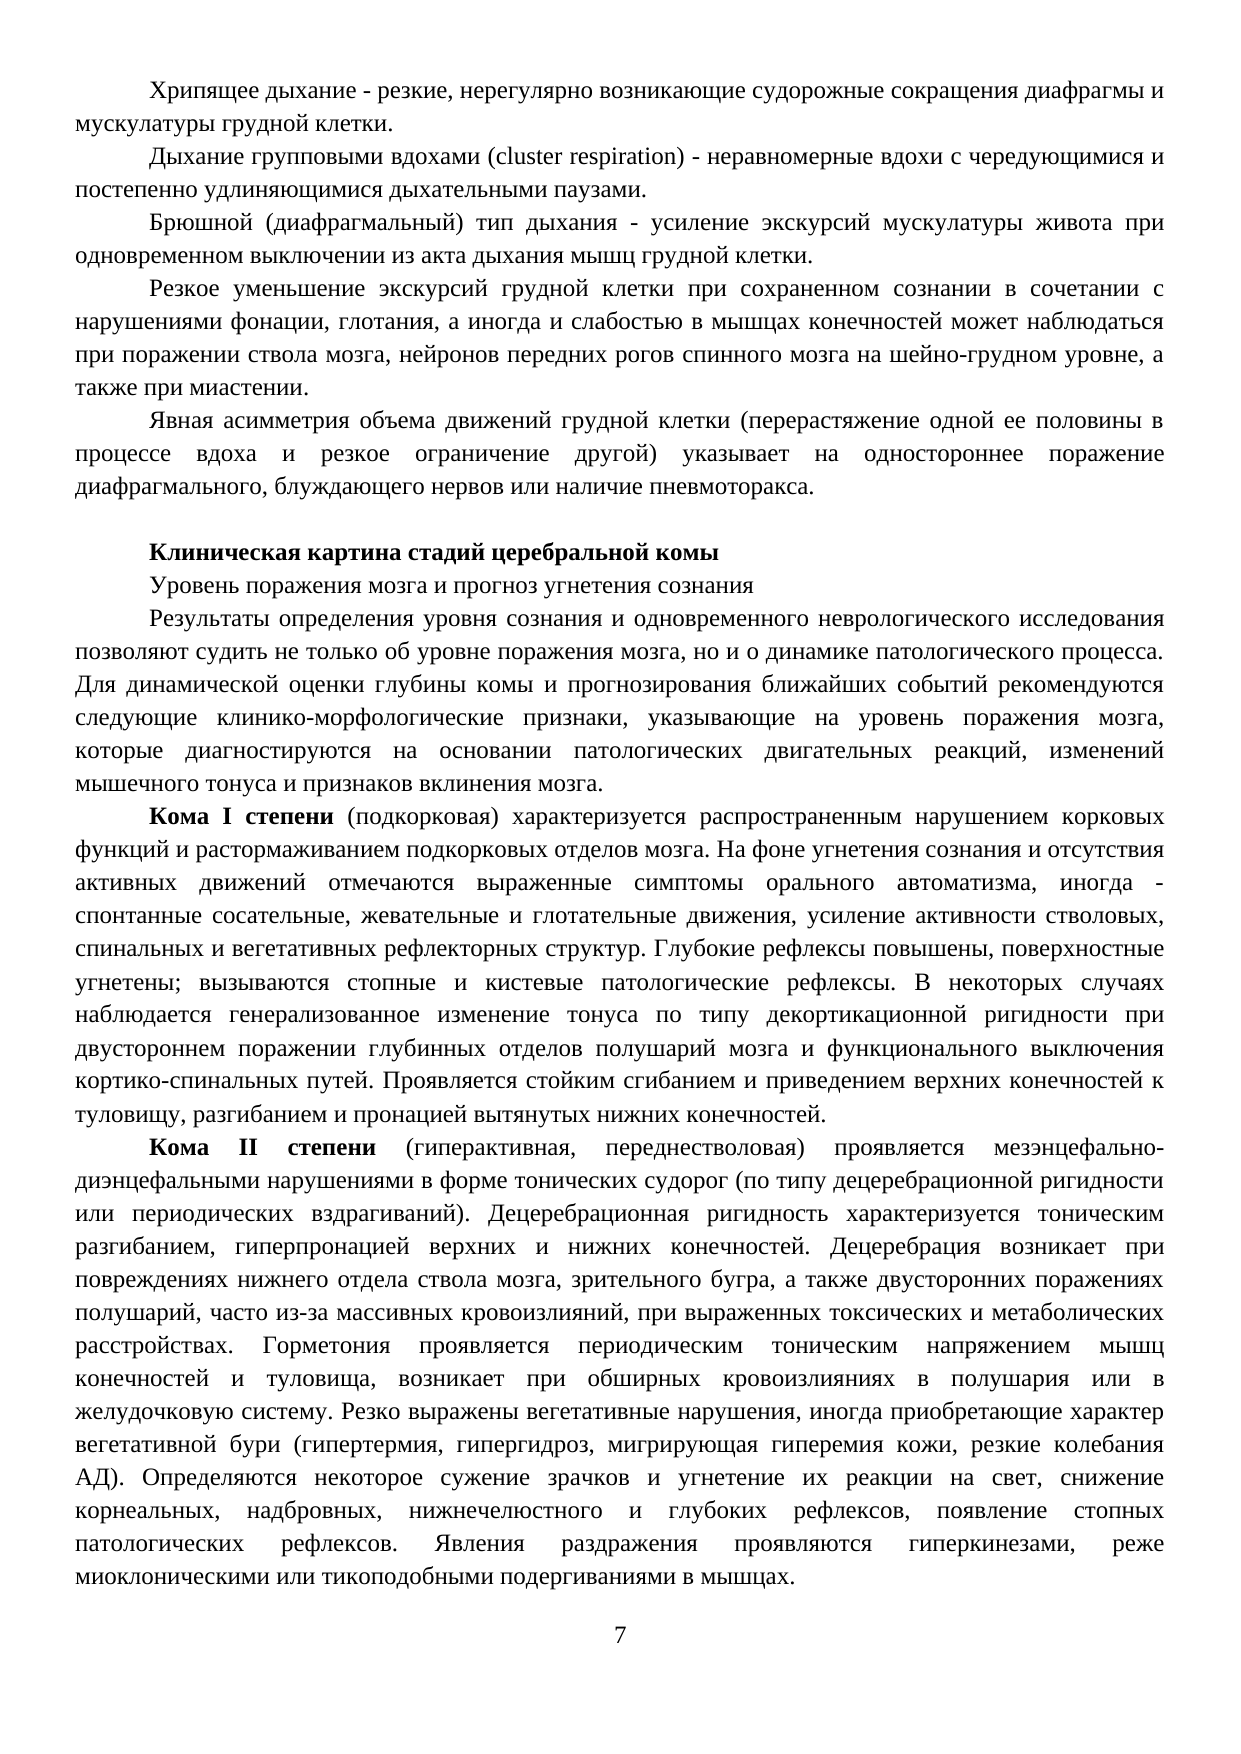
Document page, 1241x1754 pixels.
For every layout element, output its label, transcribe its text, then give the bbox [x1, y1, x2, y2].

text Результаты определения уровня сознания и одновременного неврологического исследования позволяют судить не только об уровне поражения мозга, но и о динамике патологического процесса. Для динамической оценки глубины комы и прогнозирования ближайших событий рекомендуются следующие клинико-морфологические признаки, указывающие на уровень поражения мозга, которые диагностируются на основании патологических двигательных реакций, изменений мышечного тонуса и признаков вклинения мозга. [75, 603, 1165, 797]
text Резкое уменьшение экскурсий грудной клетки при сохраненном сознании в сочетании с нарушениями фонации, глотания, а иногда и слабостью в мышцах конечностей может наблюдаться при поражении ствола мозга, нейронов передних рогов спинного мозга на шейно-грудном уровне, а также при миастении. [75, 273, 1165, 401]
text Хрипящее дыхание - резкие, нерегулярно возникающие судорожные сокращения диафрагмы и мускулатуры грудной клетки. [75, 75, 1165, 137]
text Уровень поражения мозга и прогноз угнетения сознания [75, 570, 1165, 599]
text Клиническая картина стадий церебральной комы [75, 537, 1165, 566]
text Кома II степени (гиперактивная, переднестволовая) проявляется мезэнцефально-диэнцефальными нарушениями в форме тонических судорог (по типу децеребрационной ригидности или периодических вздрагиваний). Децеребрационная ригидность характеризуется тоническим разгибанием, гиперпронацией верхних и нижних конечностей. Децеребрация возникает при повреждениях нижнего отдела ствола мозга, зрительного бугра, а также двусторонних поражениях полушарий, часто из-за массивных кровоизлияний, при выраженных токсических и метаболических расстройствах. Горметония проявляется периодическим тоническим напряжением мышц конечностей и туловища, возникает при обширных кровоизлияниях в полушария или в желудочковую систему. Резко выражены вегетативные нарушения, иногда приобретающие характер вегетативной бури (гипертермия, гипергидроз, мигрирующая гиперемия кожи, резкие колебания АД). Определяются некоторое сужение зрачков и угнетение их реакции на свет, снижение корнеальных, надбровных, нижнечелюстного и глубоких рефлексов, появление стопных патологических рефлексов. Явления раздражения проявляются гиперкинезами, реже миоклоническими или тикоподобными подергиваниями в мышцах. [75, 1132, 1165, 1590]
text Брюшной (диафрагмальный) тип дыхания - усиление экскурсий мускулатуры живота при одновременном выключении из акта дыхания мышц грудной клетки. [75, 207, 1165, 269]
text Дыхание групповыми вдохами (cluster respiration) - неравномерные вдохи с чередующимися и постепенно удлиняющимися дыхательными паузами. [75, 141, 1165, 203]
text Кома I степени (подкорковая) характеризуется распространенным нарушением корковых функций и растормаживанием подкорковых отделов мозга. На фоне угнетения сознания и отсутствия активных движений отмечаются выраженные симптомы орального автоматизма, иногда - спонтанные сосательные, жевательные и глотательные движения, усиление активности стволовых, спинальных и вегетативных рефлекторных структур. Глубокие рефлексы повышены, поверхностные угнетены; вызываются стопные и кистевые патологические рефлексы. В некоторых случаях наблюдается генерализованное изменение тонуса по типу декортикационной ригидности при двустороннем поражении глубинных отделов полушарий мозга и функционального выключения кортико-спинальных путей. Проявляется стойким сгибанием и приведением верхних конечностей к туловищу, разгибанием и пронацией вытянутых нижних конечностей. [75, 801, 1165, 1127]
text Явная асимметрия объема движений грудной клетки (перерастяжение одной ее половины в процессе вдоха и резкое ограничение другой) указывает на одностороннее поражение диафрагмального, блуждающего нервов или наличие пневмоторакса. [75, 405, 1165, 500]
